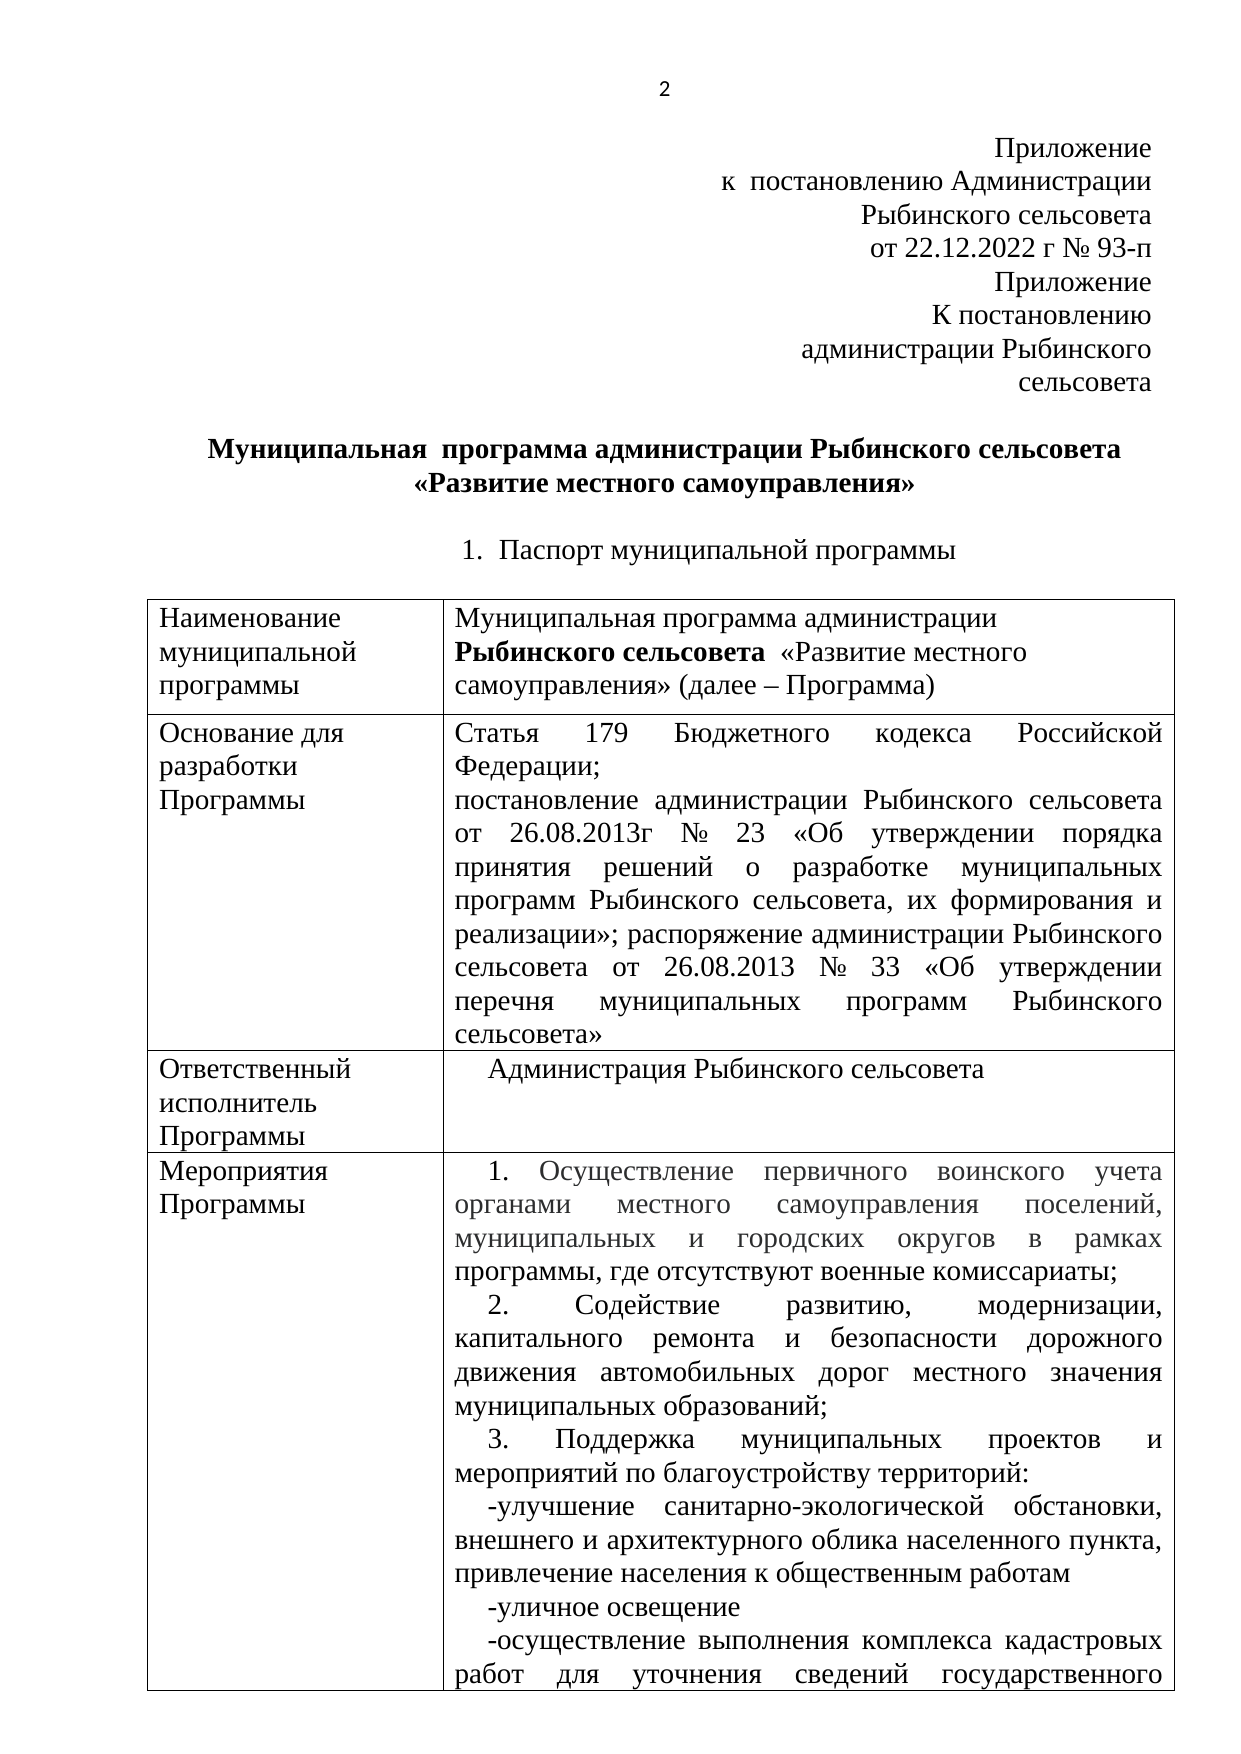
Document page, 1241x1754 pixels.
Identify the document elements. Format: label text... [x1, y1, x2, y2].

table_cell Администрация Рыбинского сельсовета [444, 1051, 1174, 1152]
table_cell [444, 1153, 1174, 1689]
text «Развитие местного самоуправления» [177, 465, 1152, 499]
table_cell Статья 179 Бюджетного кодекса Российской Федерации; постановление администрации Рыбинского сельсовета от 26.08.2013г № 23 «Об утверждении порядка принятия решений о разработке муниципальных программ Рыбинского сельсовета, их формирования и реализации»; распоряжение администрации Рыбинского сельсовета от 26.08.2013 № 33 «Об утверждении перечня муниципальных программ Рыбинского сельсовета» [444, 715, 1174, 1050]
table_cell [148, 1153, 443, 1689]
table_cell Основание для разработки Программы [148, 715, 443, 1050]
text К постановлению администрации Рыбинского сельсовета [753, 297, 1152, 398]
text Приложение [177, 130, 1152, 163]
table_cell Ответственный исполнитель Программы [148, 1051, 443, 1152]
text Приложение [753, 264, 1152, 297]
table_header Муниципальная программа администрации Рыбинского сельсовета «Развитие местного самоуправления» (далее – Программа) [444, 600, 1174, 714]
text Муниципальная программа администрации Рыбинского сельсовета [177, 432, 1152, 465]
list Паспорт муниципальной программы [266, 532, 1152, 566]
text к постановлению Администрации [177, 163, 1152, 197]
text Рыбинского сельсовета [177, 197, 1152, 230]
text от 22.12.2022 г № 93-п [753, 230, 1152, 264]
table_header Наименование муниципальной программы [148, 600, 443, 714]
